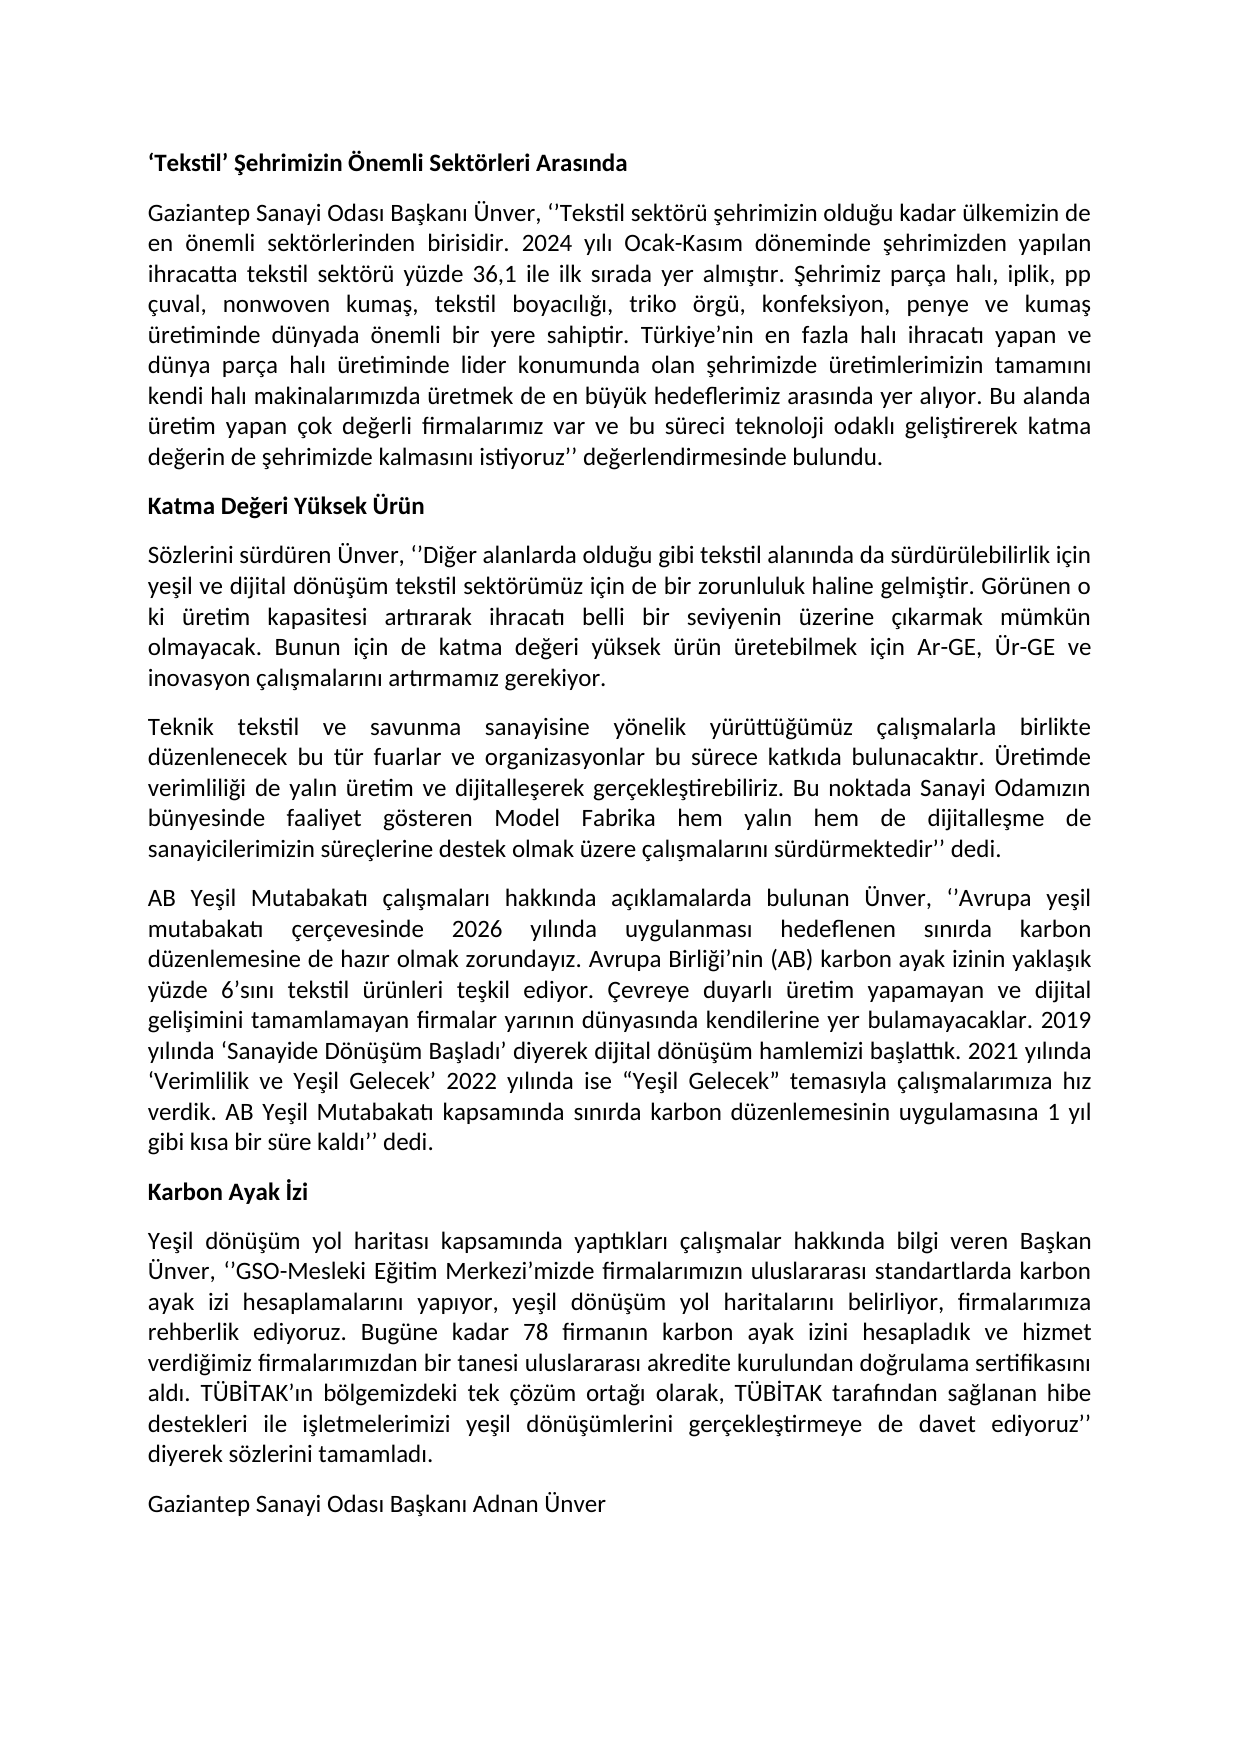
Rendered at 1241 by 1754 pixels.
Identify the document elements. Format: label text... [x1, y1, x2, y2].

text ‘Tekstil’ Şehrimizin Önemli Sektörleri Arasında [148, 148, 1093, 178]
text Yeşil dönüşüm yol haritası kapsamında yaptıkları çalışmalar hakkında bilgi veren Başkan Ünver, ‘’GSO-Mesleki Eğitim Merkezi’mizde firmalarımızın uluslararası standartlarda karbon ayak izi hesaplamalarını yapıyor, yeşil dönüşüm yol haritalarını belirliyor, firmalarımıza rehberlik ediyoruz. Bugüne kadar 78 firmanın karbon ayak izini hesapladık ve hizmet verdiğimiz firmalarımızdan bir tanesi uluslararası akredite kurulundan doğrulama sertifikasını aldı. TÜBİTAK’ın bölgemizdeki tek çözüm ortağı olarak, TÜBİTAK tarafından sağlanan hibe destekleri ile işletmelerimizi yeşil dönüşümlerini gerçekleştirmeye de davet ediyoruz’’ diyerek sözlerini tamamladı. [148, 1225, 1093, 1469]
text Gaziantep Sanayi Odası Başkanı Adnan Ünver [148, 1488, 1093, 1518]
text AB Yeşil Mutabakatı çalışmaları hakkında açıklamalarda bulunan Ünver, ‘’Avrupa yeşil mutabakatı çerçevesinde 2026 yılında uygulanması hedeflenen sınırda karbon düzenlemesine de hazır olmak zorundayız. Avrupa Birliği’nin (AB) karbon ayak izinin yaklaşık yüzde 6’sını tekstil ürünleri teşkil ediyor. Çevreye duyarlı üretim yapamayan ve dijital gelişimini tamamlamayan firmalar yarının dünyasında kendilerine yer bulamayacaklar. 2019 yılında ‘Sanayide Dönüşüm Başladı’ diyerek dijital dönüşüm hamlemizi başlattık. 2021 yılında ‘Verimlilik ve Yeşil Gelecek’ 2022 yılında ise “Yeşil Gelecek” temasıyla çalışmalarımıza hız verdik. AB Yeşil Mutabakatı kapsamında sınırda karbon düzenlemesinin uygulamasına 1 yıl gibi kısa bir süre kaldı’’ dedi. [148, 882, 1093, 1157]
text Sözlerini sürdüren Ünver, ‘’Diğer alanlarda olduğu gibi tekstil alanında da sürdürülebilirlik için yeşil ve dijital dönüşüm tekstil sektörümüz için de bir zorunluluk haline gelmiştir. Görünen o ki üretim kapasitesi artırarak ihracatı belli bir seviyenin üzerine çıkarmak mümkün olmayacak. Bunun için de katma değeri yüksek ürün üretebilmek için Ar-GE, Ür-GE ve inovasyon çalışmalarını artırmamız gerekiyor. [148, 539, 1093, 692]
text Karbon Ayak İzi [148, 1176, 1093, 1206]
text Gaziantep Sanayi Odası Başkanı Ünver, ‘’Tekstil sektörü şehrimizin olduğu kadar ülkemizin de en önemli sektörlerinden birisidir. 2024 yılı Ocak-Kasım döneminde şehrimizden yapılan ihracatta tekstil sektörü yüzde 36,1 ile ilk sırada yer almıştır. Şehrimiz parça halı, iplik, pp çuval, nonwoven kumaş, tekstil boyacılığı, triko örgü, konfeksiyon, penye ve kumaş üretiminde dünyada önemli bir yere sahiptir. Türkiye’nin en fazla halı ihracatı yapan ve dünya parça halı üretiminde lider konumunda olan şehrimizde üretimlerimizin tamamını kendi halı makinalarımızda üretmek de en büyük hedeflerimiz arasında yer alıyor. Bu alanda üretim yapan çok değerli firmalarımız var ve bu süreci teknoloji odaklı geliştirerek katma değerin de şehrimizde kalmasını istiyoruz’’ değerlendirmesinde bulundu. [148, 197, 1093, 472]
text Katma Değeri Yüksek Ürün [148, 490, 1093, 521]
text Teknik tekstil ve savunma sanayisine yönelik yürüttüğümüz çalışmalarla birlikte düzenlenecek bu tür fuarlar ve organizasyonlar bu sürece katkıda bulunacaktır. Üretimde verimliliği de yalın üretim ve dijitalleşerek gerçekleştirebiliriz. Bu noktada Sanayi Odamızın bünyesinde faaliyet gösteren Model Fabrika hem yalın hem de dijitalleşme de sanayicilerimizin süreçlerine destek olmak üzere çalışmalarını sürdürmektedir’’ dedi. [148, 711, 1093, 863]
